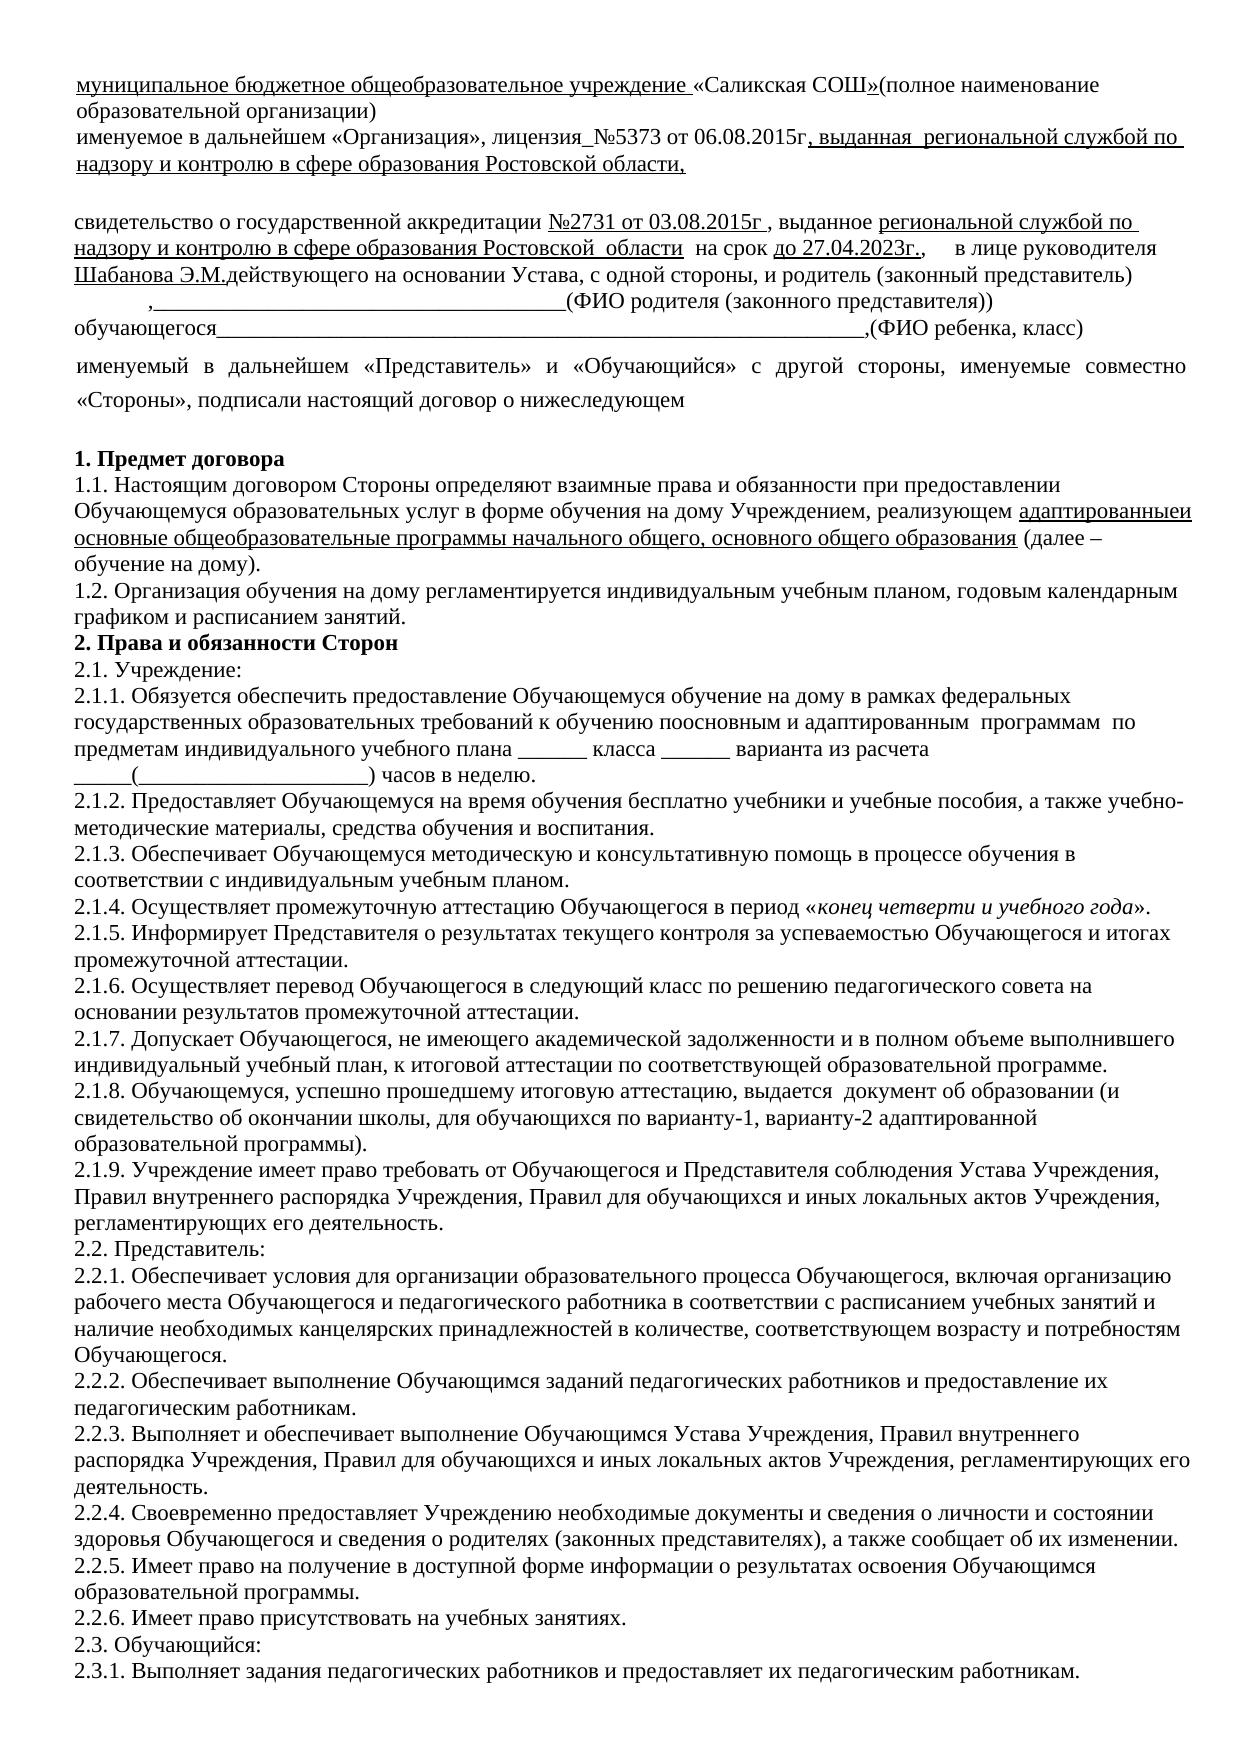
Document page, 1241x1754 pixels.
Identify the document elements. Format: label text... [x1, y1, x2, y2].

text 2.2.1. Обеспечивает условия для организации образовательного процесса Обучающегося, включая организацию рабочего места Обучающегося и педагогического работника в соответствии с расписанием учебных занятий и наличие необходимых канцелярских принадлежностей в количестве, соответствующем возрасту и потребностям Обучающегося. [74, 1262, 1196, 1367]
text 2.1. Учреждение: [74, 656, 1196, 682]
text обучающегося ,(ФИО ребенка, класс) [74, 313, 1196, 341]
text 2.2.5. Имеет право на получение в доступной форме информации о результатах освоения Обучающимся образовательной программы. [74, 1552, 1196, 1604]
text 2.1.5. Информирует Представителя о результатах текущего контроля за успеваемостью Обучающегося и итогах промежуточной аттестации. [74, 919, 1196, 972]
text 2.2.2. Обеспечивает выполнение Обучающимся заданий педагогических работников и предоставление их педагогическим работникам. [74, 1367, 1196, 1420]
text 2.1.2. Предоставляет Обучающемуся на время обучения бесплатно учебники и учебные пособия, а также учебно-методические материалы, средства обучения и воспитания. [74, 787, 1196, 840]
text муниципальное бюджетное общеобразовательное учреждение «Саликская СОШ»(полное наименование образовательной организации) [76, 71, 1196, 123]
text 1.1. Настоящим договором Стороны определяют взаимные права и обязанности при предоставлении Обучающемуся образовательных услуг в форме обучения на дому Учреждением, реализующем адаптированныеи основные общеобразовательные программы начального общего, основного общего образования (далее – обучение на дому). [74, 471, 1196, 577]
text 2.1.4. Осуществляет промежуточную аттестацию Обучающегося в период «конец четверти и учебного года». [74, 893, 1196, 919]
text 2.1.8. Обучающемуся, успешно прошедшему итоговую аттестацию, выдается документ об образовании (и свидетельство об окончании школы, для обучающихся по варианту-1, варианту-2 адаптированной образовательной программы). [74, 1077, 1196, 1156]
text 2.3.1. Выполняет задания педагогических работников и предоставляет их педагогическим работникам. [74, 1657, 1196, 1683]
text 2.1.3. Обеспечивает Обучающемуся методическую и консультативную помощь в процессе обучения в соответствии с индивидуальным учебным планом. [74, 840, 1196, 893]
text именуемое в дальнейшем «Организация», лицензия_№5373 от 06.08.2015г, выданная региональной службой по надзору и контролю в сфере образования Ростовской области,свидетельство о государственной аккредитации №2731 от 03.08.2015г , выданное региональной службой по надзору и контролю в сфере образования Ростовской области на срок до 27.04.2023г., в лице руководителя Шабанова Э.М.действующего на основании Устава, с одной стороны, и родитель (законный представитель) ,____________________________________(ФИО родителя (законного представителя)) [76, 123, 1196, 176]
text 2.1.6. Осуществляет перевод Обучающегося в следующий класс по решению педагогического совета на основании результатов промежуточной аттестации. [74, 972, 1196, 1025]
text 2. Права и обязанности Сторон [74, 629, 1196, 656]
text 2.1.9. Учреждение имеет право требовать от Обучающегося и Представителя соблюдения Устава Учреждения, Правил внутреннего распорядка Учреждения, Правил для обучающихся и иных локальных актов Учреждения, регламентирующих его деятельность. [74, 1156, 1196, 1236]
text 2.2. Представитель: [74, 1236, 1196, 1262]
text 2.1.7. Допускает Обучающегося, не имеющего академической задолженности и в полном объеме выполнившего индивидуальный учебный план, к итоговой аттестации по соответствующей образовательной программе. [74, 1025, 1196, 1077]
text 2.2.6. Имеет право присутствовать на учебных занятиях. [74, 1604, 1196, 1631]
text 1. Предмет договора [74, 445, 1196, 471]
text 2.1.1. Обязуется обеспечить предоставление Обучающемуся обучение на дому в рамках федеральных государственных образовательных требований к обучению поосновным и адаптированным программам по предметам индивидуального учебного плана ______ класса ______ варианта из расчета _____(____________________) часов в неделю. [74, 682, 1196, 787]
text именуемый в дальнейшем «Представитель» и «Обучающийся» с другой стороны, именуемые совместно «Стороны», подписали настоящий договор о нижеследующем [76, 347, 1188, 414]
text 2.2.4. Своевременно предоставляет Учреждению необходимые документы и сведения о личности и состоянии здоровья Обучающегося и сведения о родителях (законных представителях), а также сообщает об их изменении. [74, 1499, 1196, 1552]
text 2.3. Обучающийся: [74, 1631, 1196, 1657]
text 1.2. Организация обучения на дому регламентируется индивидуальным учебным планом, годовым календарным графиком и расписанием занятий. [74, 577, 1196, 629]
text 2.2.3. Выполняет и обеспечивает выполнение Обучающимся Устава Учреждения, Правил внутреннего распорядка Учреждения, Правил для обучающихся и иных локальных актов Учреждения, регламентирующих его деятельность. [74, 1420, 1196, 1499]
